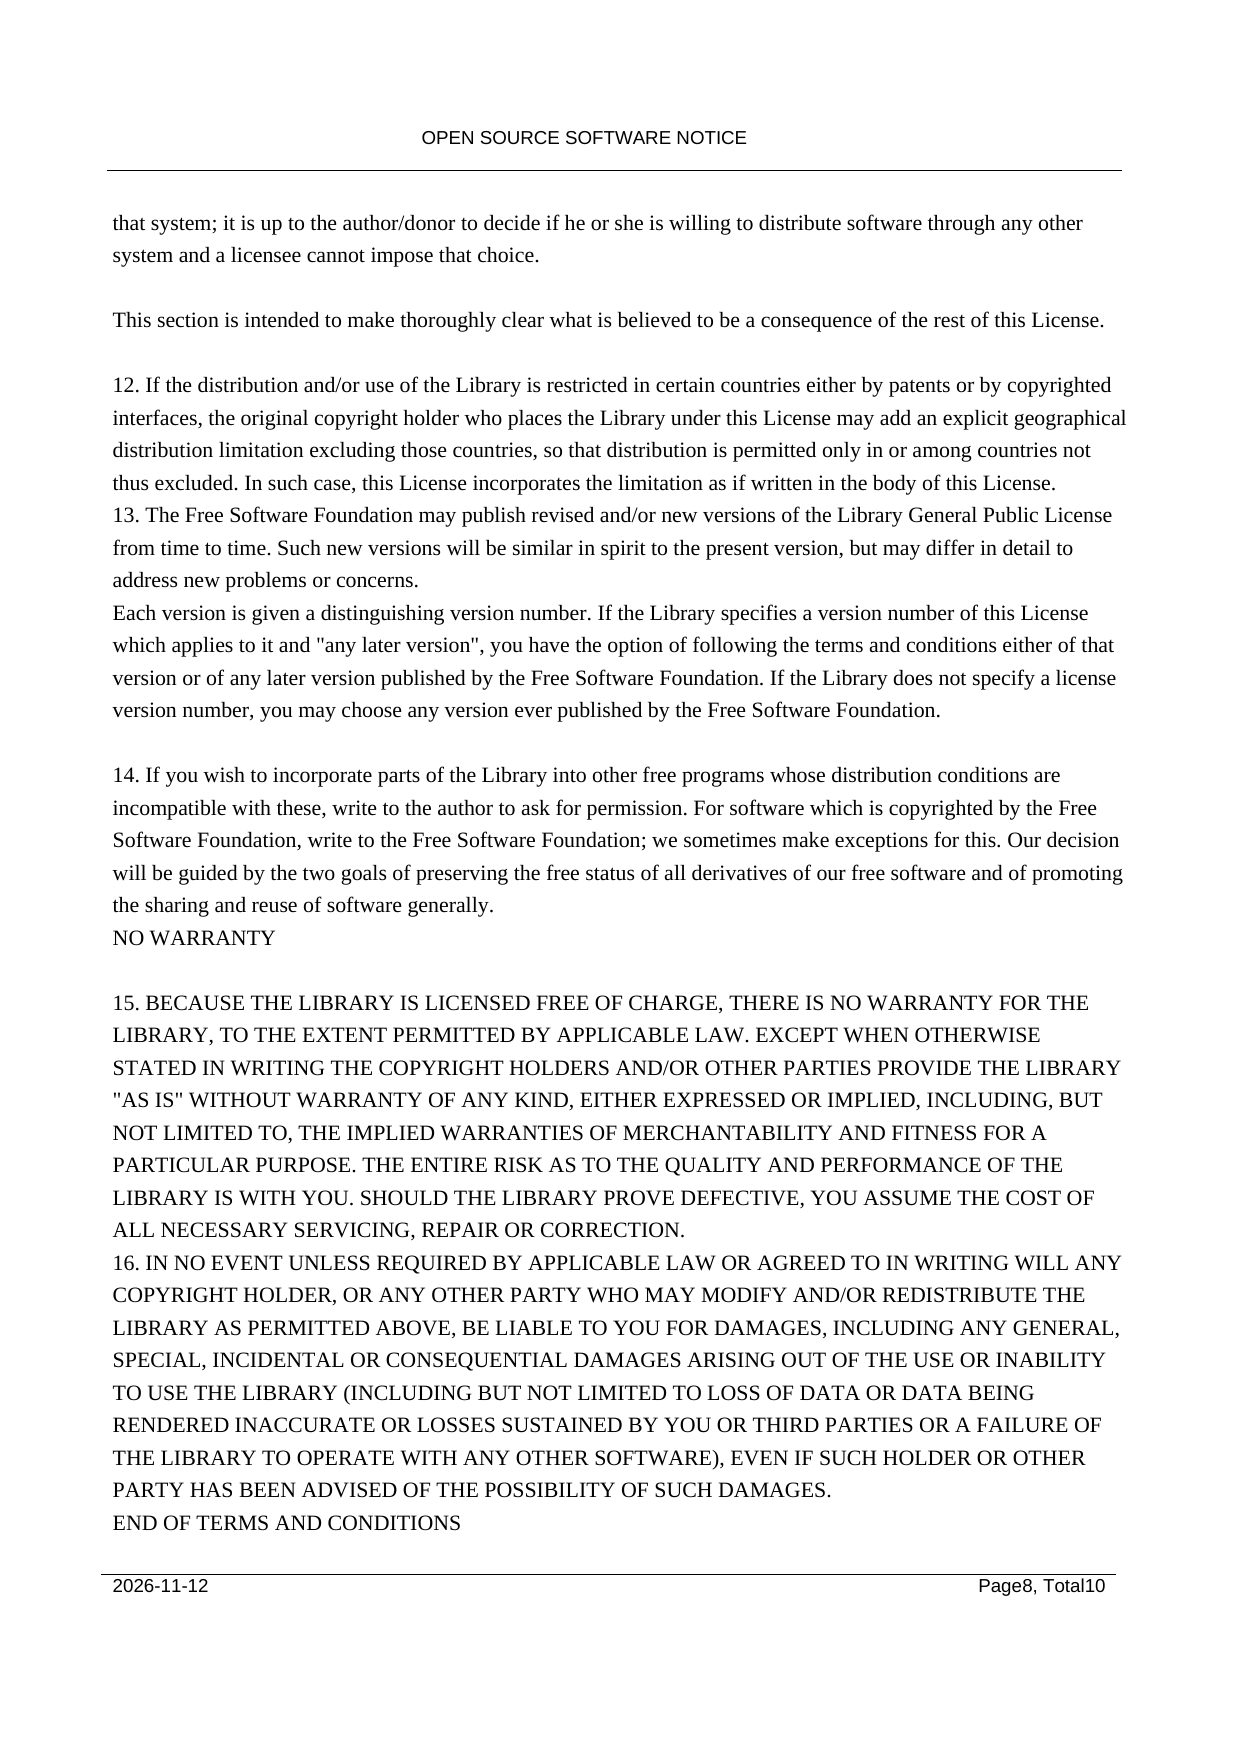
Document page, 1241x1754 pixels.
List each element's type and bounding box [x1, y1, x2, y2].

text [112, 206, 1128, 1539]
